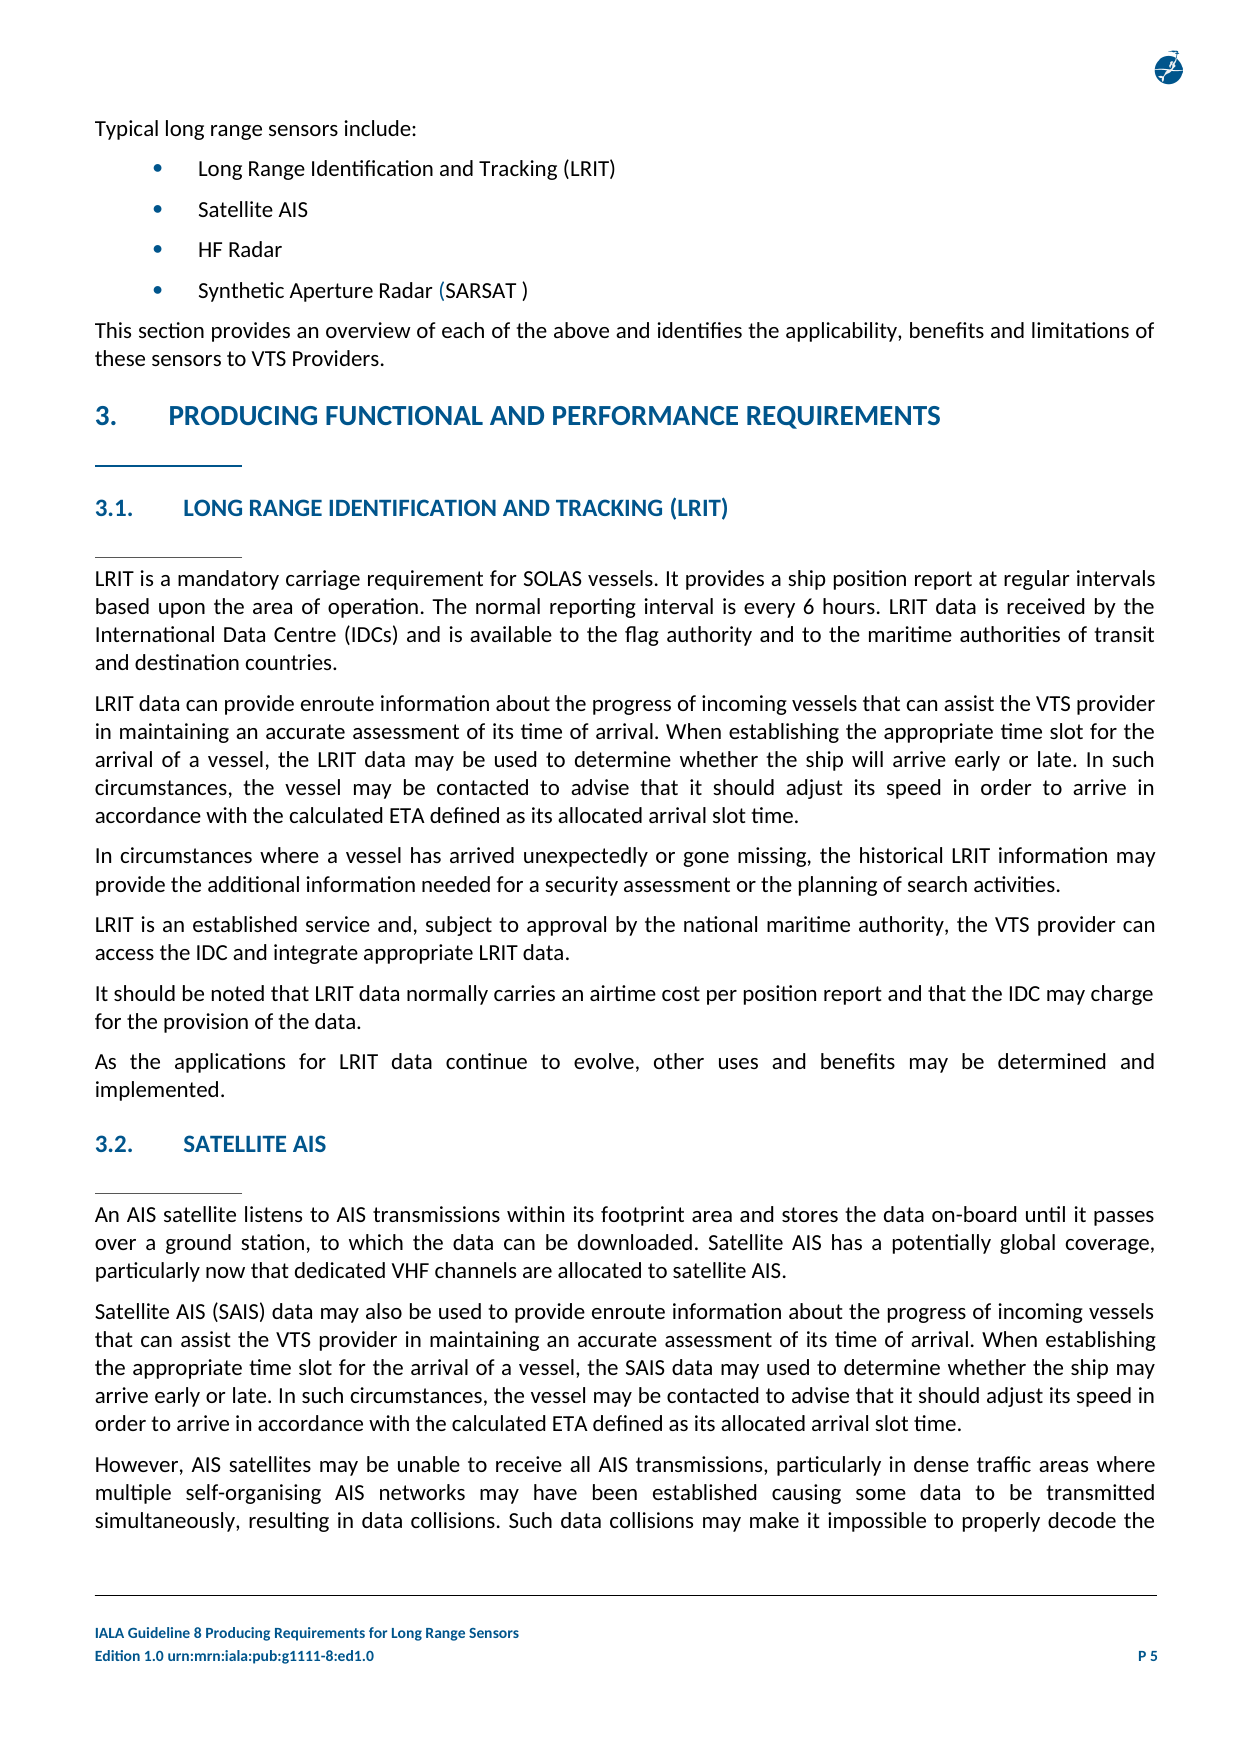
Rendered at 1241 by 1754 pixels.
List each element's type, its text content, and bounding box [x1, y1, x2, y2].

text Synthetic Aperture Radar (SARSAT ) [153, 276, 1157, 304]
text Satellite AIS (SAIS) data may also be used to provide enroute information about the progress of incoming vessels that can assist the VTS provider in maintaining an accurate assessment of its time of arrival. When establishing the appropriate time slot for the arrival of a vessel, the SAIS data may used to determine whether the ship may arrive early or late. In such circumstances, the vessel may be contacted to advise that it should adjust its speed in order to arrive in accordance with the calculated ETA defined as its allocated arrival slot time. [94, 1297, 1157, 1437]
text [94, 1450, 1157, 1534]
text Satellite AIS [153, 195, 1157, 223]
text This section provides an overview of each of the above and identifies the applicability, benefits and limitations of these sensors to VTS Providers. [94, 316, 1157, 372]
text An AIS satellite listens to AIS transmissions within its footprint area and stores the data on-board until it passes over a ground station, to which the data can be downloaded. Satellite AIS has a potentially global coverage, particularly now that dedicated VHF channels are allocated to satellite AIS. [94, 1201, 1157, 1284]
picture [1123, 0, 1241, 119]
text LRIT data can provide enroute information about the progress of incoming vessels that can assist the VTS provider in maintaining an accurate assessment of its time of arrival. When establishing the appropriate time slot for the arrival of a vessel, the LRIT data may be used to determine whether the ship will arrive early or late. In such circumstances, the vessel may be contacted to advise that it should adjust its speed in order to arrive in accordance with the calculated ETA defined as its allocated arrival slot time. [94, 689, 1157, 829]
text Long Range Identification and Tracking (LRIT) [153, 154, 1157, 182]
subtitle Long Range Identification And Tracking (LRIT) [94, 492, 1157, 523]
text Typical long range sensors include: [94, 114, 1157, 142]
text It should be noted that LRIT data normally carries an airtime cost per position report and that the IDC may charge for the provision of the data. [94, 979, 1157, 1035]
subtitle Satellite AIS [94, 1128, 1157, 1159]
subtitle Producing Functional and performance requirements [94, 397, 1157, 433]
text LRIT is an established service and, subject to approval by the national maritime authority, the VTS provider can access the IDC and integrate appropriate LRIT data. [94, 910, 1157, 966]
text As the applications for LRIT data continue to evolve, other uses and benefits may be determined and implemented. [94, 1047, 1157, 1103]
text HF Radar [153, 235, 1157, 263]
text In circumstances where a vessel has arrived unexpectedly or gone missing, the historical LRIT information may provide the additional information needed for a security assessment or the planning of search activities. [94, 842, 1157, 898]
text LRIT is a mandatory carriage requirement for SOLAS vessels. It provides a ship position report at regular intervals based upon the area of operation. The normal reporting interval is every 6 hours. LRIT data is received by the International Data Centre (IDCs) and is available to the flag authority and to the maritime authorities of transit and destination countries. [94, 564, 1157, 677]
